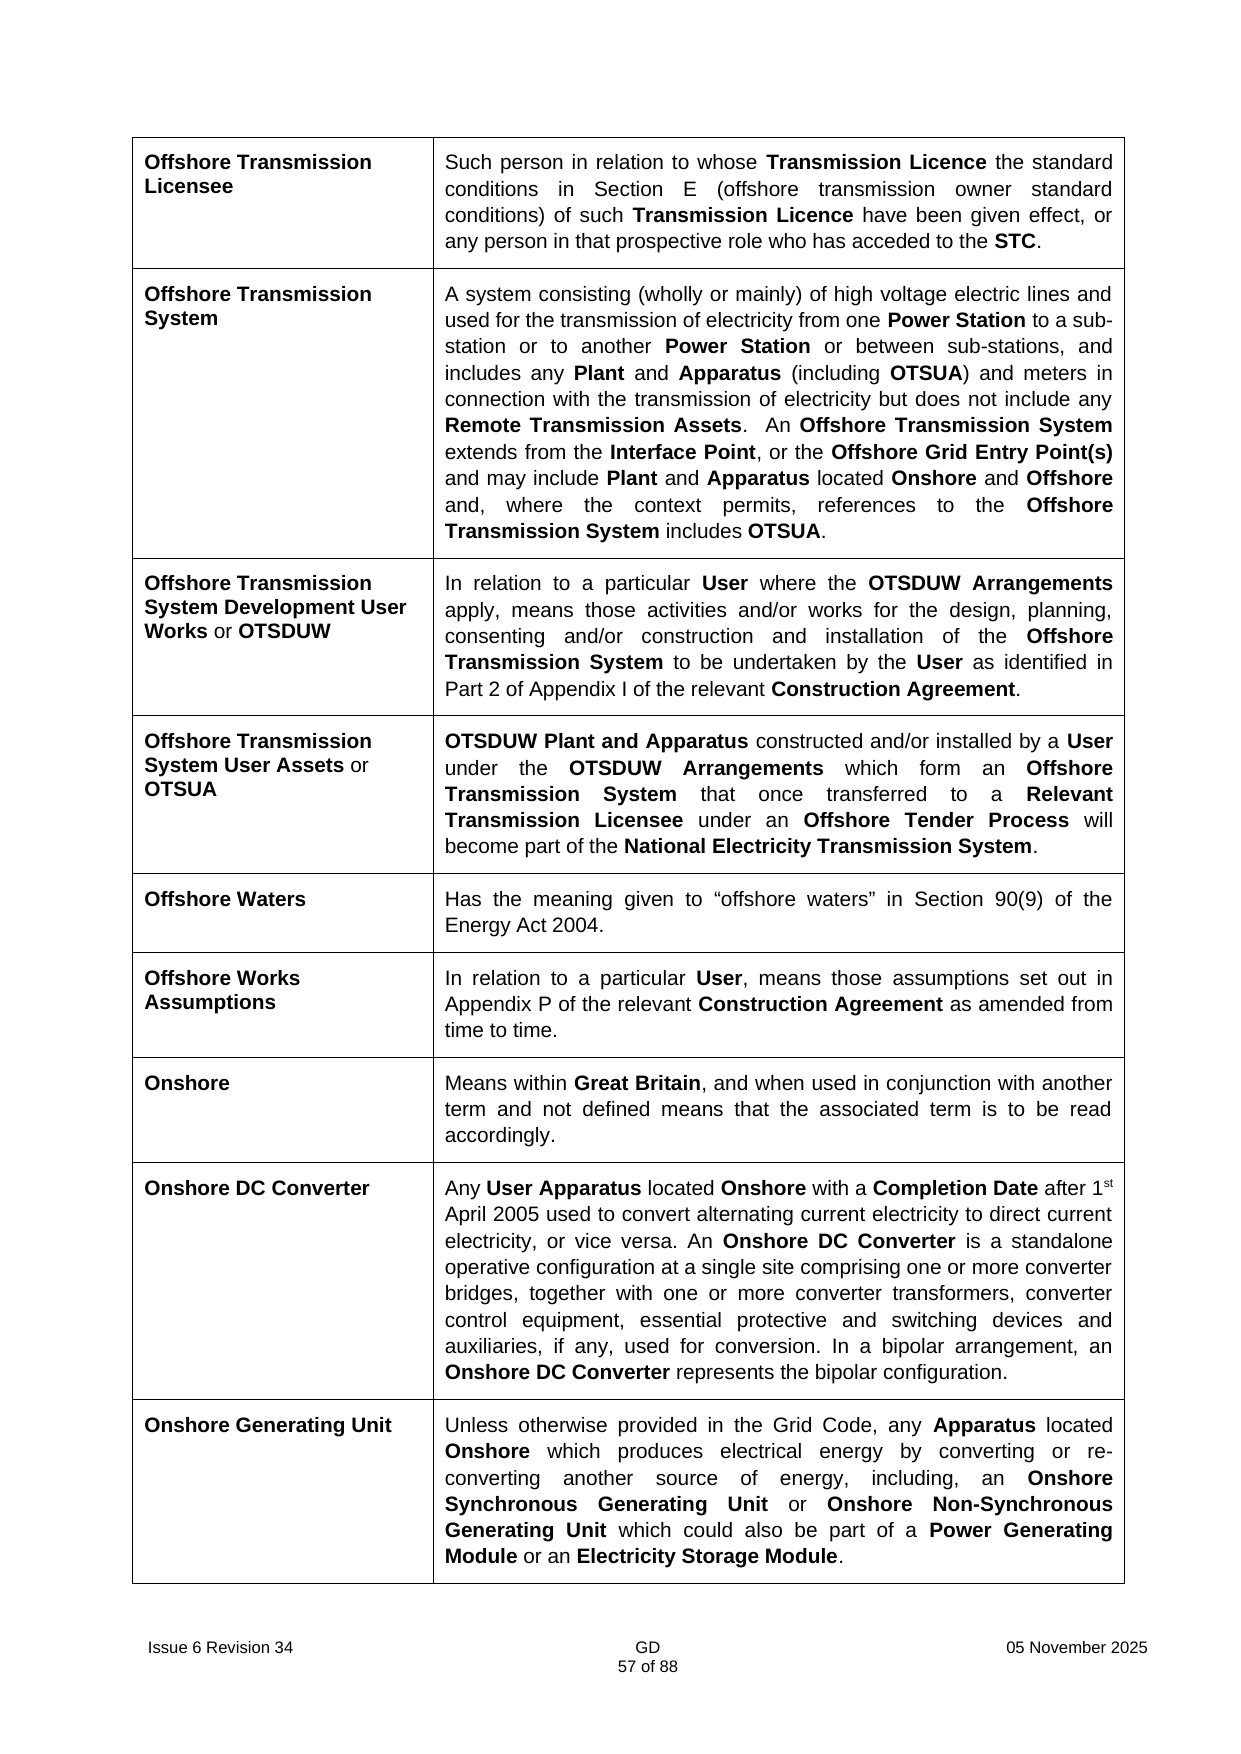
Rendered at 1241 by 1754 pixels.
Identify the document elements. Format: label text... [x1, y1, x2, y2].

table_cell Unless otherwise provided in the Grid Code, any Apparatus located Onshore which produces electrical energy by converting or re-converting another source of energy, including, an Onshore Synchronous Generating Unit or Onshore Non-Synchronous Generating Unit which could also be part of a Power Generating Module or an Electricity Storage Module. [434, 1400, 1124, 1583]
table_cell Offshore Transmission System Development User Works or OTSDUW [133, 559, 433, 715]
table_cell OTSDUW Plant and Apparatus constructed and/or installed by a User under the OTSDUW Arrangements which form an Offshore Transmission System that once transferred to a Relevant Transmission Licensee under an Offshore Tender Process will become part of the National Electricity Transmission System. [434, 716, 1124, 873]
table_cell Such person in relation to whose Transmission Licence the standard conditions in Section E (offshore transmission owner standard conditions) of such Transmission Licence have been given effect, or any person in that prospective role who has acceded to the STC. [434, 138, 1124, 268]
table_cell Offshore Transmission Licensee [133, 138, 433, 268]
table_cell Offshore Waters [133, 874, 433, 952]
table_cell In relation to a particular User, means those assumptions set out in Appendix P of the relevant Construction Agreement as amended from time to time. [434, 953, 1124, 1057]
table_cell Offshore Transmission System [133, 269, 433, 558]
table_cell A system consisting (wholly or mainly) of high voltage electric lines and used for the transmission of electricity from one Power Station to a sub-station or to another Power Station or between sub-stations, and includes any Plant and Apparatus (including OTSUA) and meters in connection with the transmission of electricity but does not include any Remote Transmission Assets. An Offshore Transmission System extends from the Interface Point, or the Offshore Grid Entry Point(s) and may include Plant and Apparatus located Onshore and Offshore and, where the context permits, references to the Offshore Transmission System includes OTSUA. [434, 269, 1124, 558]
table_cell Has the meaning given to “offshore waters” in Section 90(9) of the Energy Act 2004. [434, 874, 1124, 952]
table_cell Means within Great Britain, and when used in conjunction with another term and not defined means that the associated term is to be read accordingly. [434, 1058, 1124, 1162]
table_cell In relation to a particular User where the OTSDUW Arrangements apply, means those activities and/or works for the design, planning, consenting and/or construction and installation of the Offshore Transmission System to be undertaken by the User as identified in Part 2 of Appendix I of the relevant Construction Agreement. [434, 559, 1124, 715]
table_cell Onshore [133, 1058, 433, 1162]
table_cell Onshore DC Converter [133, 1163, 433, 1399]
table_cell Any User Apparatus located Onshore with a Completion Date after 1st April 2005 used to convert alternating current electricity to direct current electricity, or vice versa. An Onshore DC Converter is a standalone operative configuration at a single site comprising one or more converter bridges, together with one or more converter transformers, converter control equipment, essential protective and switching devices and auxiliaries, if any, used for conversion. In a bipolar arrangement, an Onshore DC Converter represents the bipolar configuration. [434, 1163, 1124, 1399]
table_cell Offshore Works Assumptions [133, 953, 433, 1057]
table_cell Onshore Generating Unit [133, 1400, 433, 1583]
table_cell Offshore Transmission System User Assets or OTSUA [133, 716, 433, 873]
